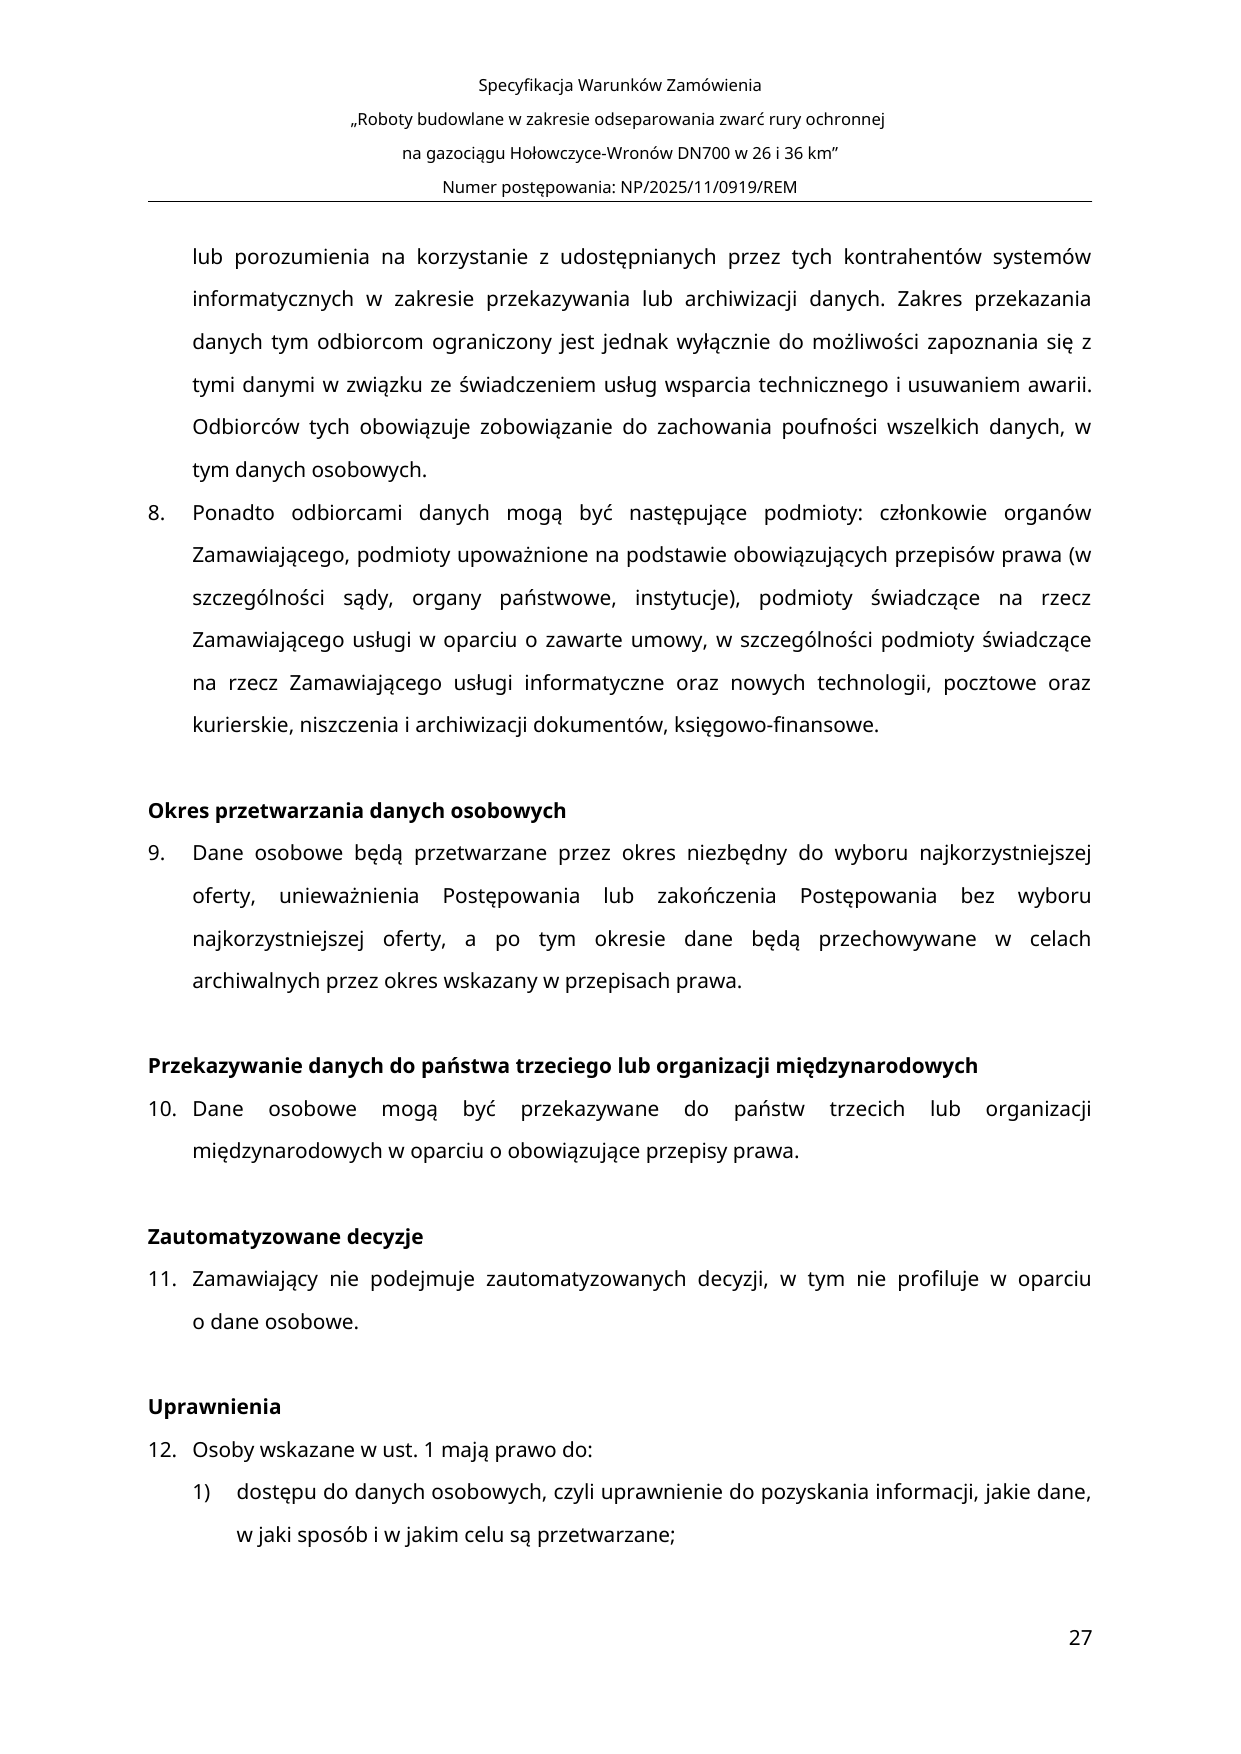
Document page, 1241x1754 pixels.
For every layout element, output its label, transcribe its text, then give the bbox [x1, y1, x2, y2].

list Dane osobowe będą przetwarzane przez okres niezbędny do wyboru najkorzystniejszej oferty, unieważnienia Postępowania lub zakończenia Postępowania bez wyboru najkorzystniejszej oferty, a po tym okresie dane będą przechowywane w celach archiwalnych przez okres wskazany w przepisach prawa. [148, 838, 1092, 995]
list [148, 242, 1092, 483]
list Zamawiający nie podejmuje zautomatyzowanych decyzji, w tym nie profiluje w oparciu o dane osobowe. [148, 1264, 1092, 1336]
list Ponadto odbiorcami danych mogą być następujące podmioty: członkowie organów Zamawiającego, podmioty upoważnione na podstawie obowiązujących przepisów prawa (w szczególności sądy, organy państwowe, instytucje), podmioty świadczące na rzecz Zamawiającego usługi w oparciu o zawarte umowy, w szczególności podmioty świadczące na rzecz Zamawiającego usługi informatyczne oraz nowych technologii, pocztowe oraz kurierskie, niszczenia i archiwizacji dokumentów, księgowo-finansowe. [148, 498, 1092, 739]
text Okres przetwarzania danych osobowych [148, 796, 1092, 824]
list dostępu do danych osobowych, czyli uprawnienie do pozyskania informacji, jakie dane, w jaki sposób i w jakim celu są przetwarzane; [192, 1477, 1092, 1548]
text Zautomatyzowane decyzje [148, 1222, 1092, 1250]
list Dane osobowe mogą być przekazywane do państw trzecich lub organizacji międzynarodowych w oparciu o obowiązujące przepisy prawa. [148, 1094, 1092, 1165]
list Osoby wskazane w ust. 1 mają prawo do: [148, 1435, 1092, 1463]
text Przekazywanie danych do państwa trzeciego lub organizacji międzynarodowych [148, 1051, 1092, 1080]
text Uprawnienia [148, 1392, 1092, 1421]
